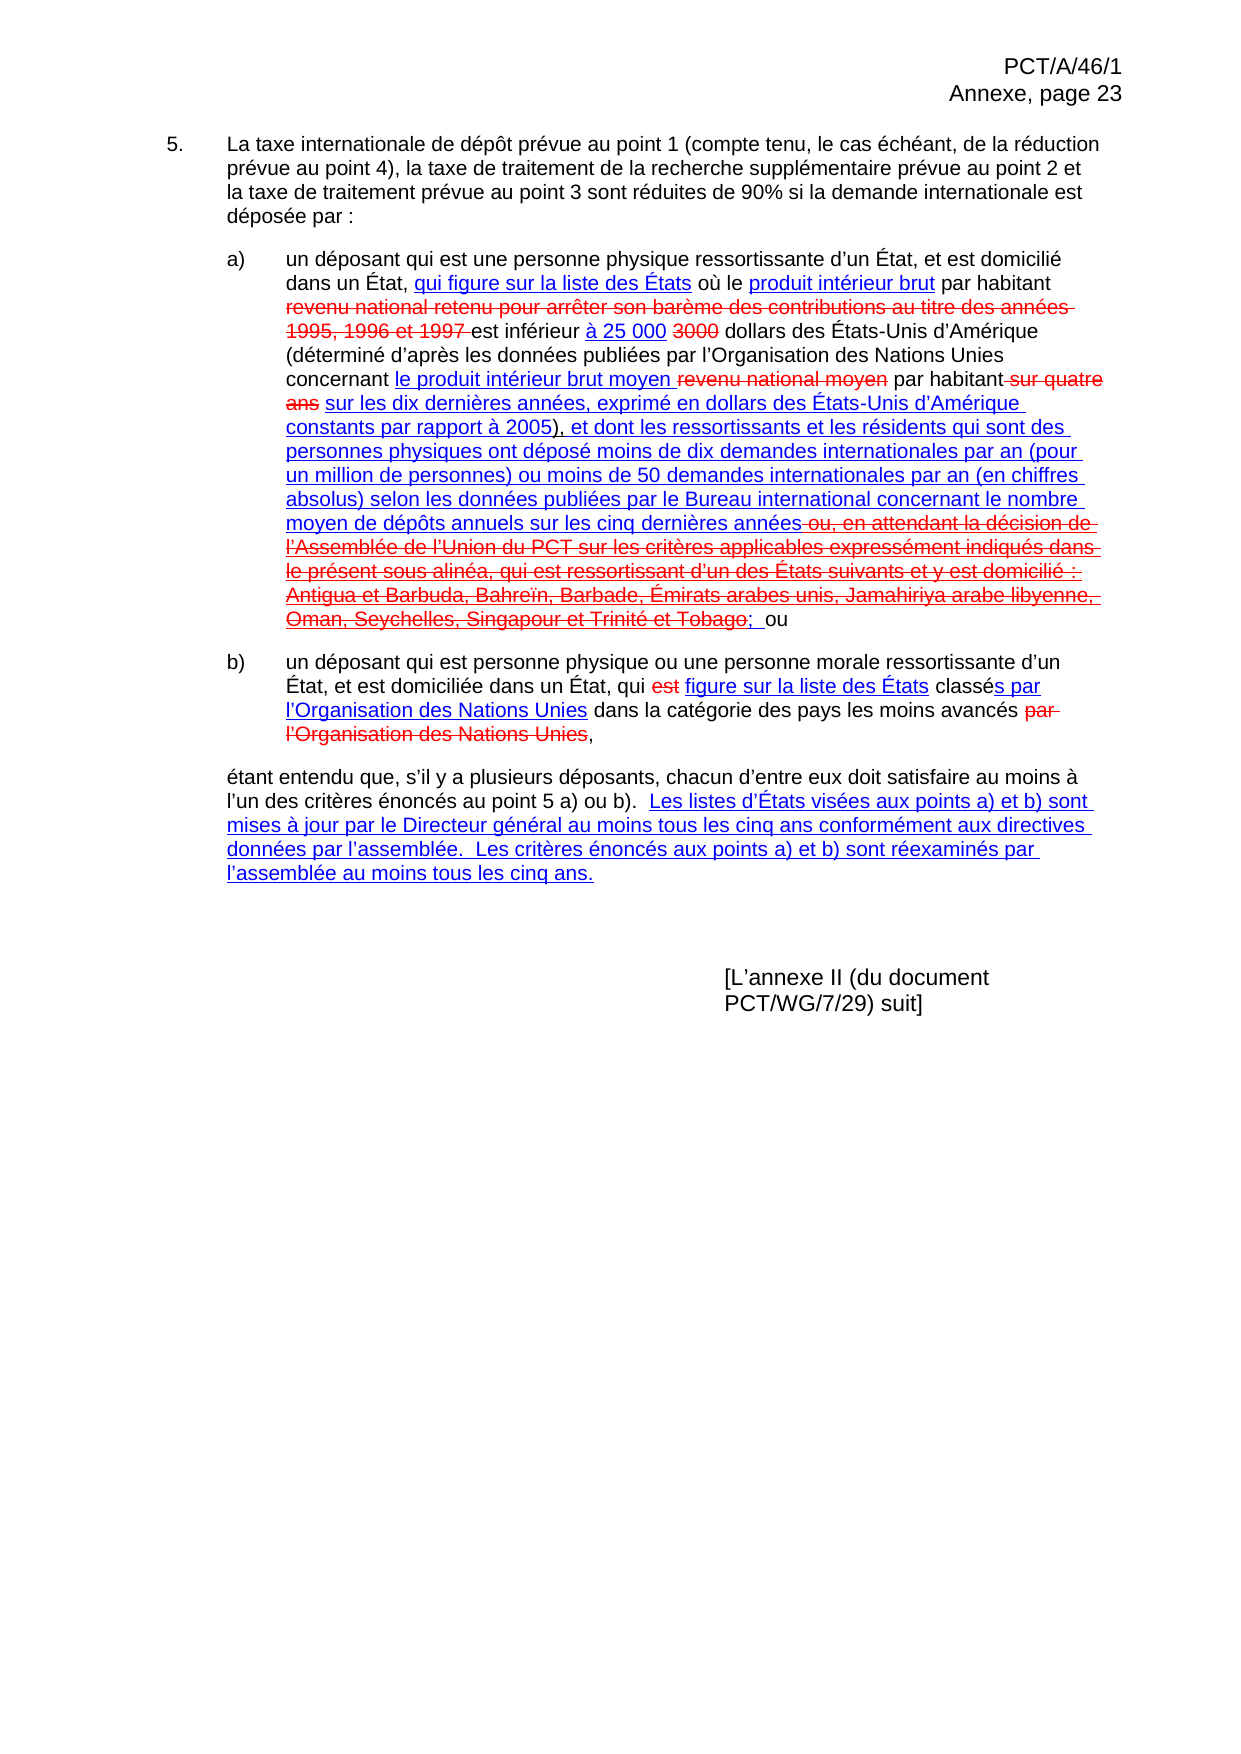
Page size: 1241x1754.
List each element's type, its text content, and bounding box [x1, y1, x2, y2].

table_cell La taxe internationale de dépôt prévue au point 1 (compte tenu, le cas échéant, de la réduction prévue au point 4), la taxe de traitement de la recherche supplémentaire prévue au point 2 et la taxe de traitement prévue au point 3 sont réduites de 90% si la demande internationale est déposée par : a) un déposant qui est une personne physique ressortissante d’un État, et est domicilié dans un État, qui figure sur la liste des États où le produit intérieur brut par habitant revenu national retenu pour arrêter son barème des contributions au titre des années 1995, 1996 et 1997 est inférieur à 25 000 3000 dollars des États-Unis d’Amérique (déterminé d’après les données publiées par l’Organisation des Nations Unies concernant le produit intérieur brut moyen revenu national moyen par habitant sur quatre ans sur les dix dernières années, exprimé en dollars des États-Unis d’Amérique constants par rapport à 2005), et dont les ressortissants et les résidents qui sont des personnes physiques ont déposé moins de dix demandes internationales par an (pour un million de personnes) ou moins de 50 demandes internationales par an (en chiffres absolus) selon les données publiées par le Bureau international concernant le nombre moyen de dépôts annuels sur les cinq dernières années ou, en attendant la décision de l’Assemblée de l’Union du PCT sur les critères applicables expressément indiqués dans le présent sous alinéa, qui est ressortissant d’un des États suivants et y est domicilié : Antigua et Barbuda, Bahreïn, Barbade, Émirats arabes unis, Jamahiriya arabe libyenne, Oman, Seychelles, Singapour et Trinité et Tobago; ou b) un déposant qui est personne physique ou une personne morale ressortissante d’un État, et est domiciliée dans un État, qui est figure sur la liste des États classés par l’Organisation des Nations Unies dans la catégorie des pays les moins avancés par l’Organisation des Nations Unies, étant entendu que, s’il y a plusieurs déposants, chacun d’entre eux doit satisfaire au moins à l’un des critères énoncés au point 5 a) ou b). Les listes d’États visées aux points a) et b) sont mises à jour par le Directeur général au moins tous les cinq ans conformément aux directives données par l’assemblée. Les critères énoncés aux points a) et b) sont réexaminés par l’assemblée au moins tous les cinq ans. [221, 132, 1109, 885]
table_cell 5. [161, 132, 221, 885]
text [L’annexe II (du document PCT/WG/7/29) suit] [724, 964, 1004, 1016]
